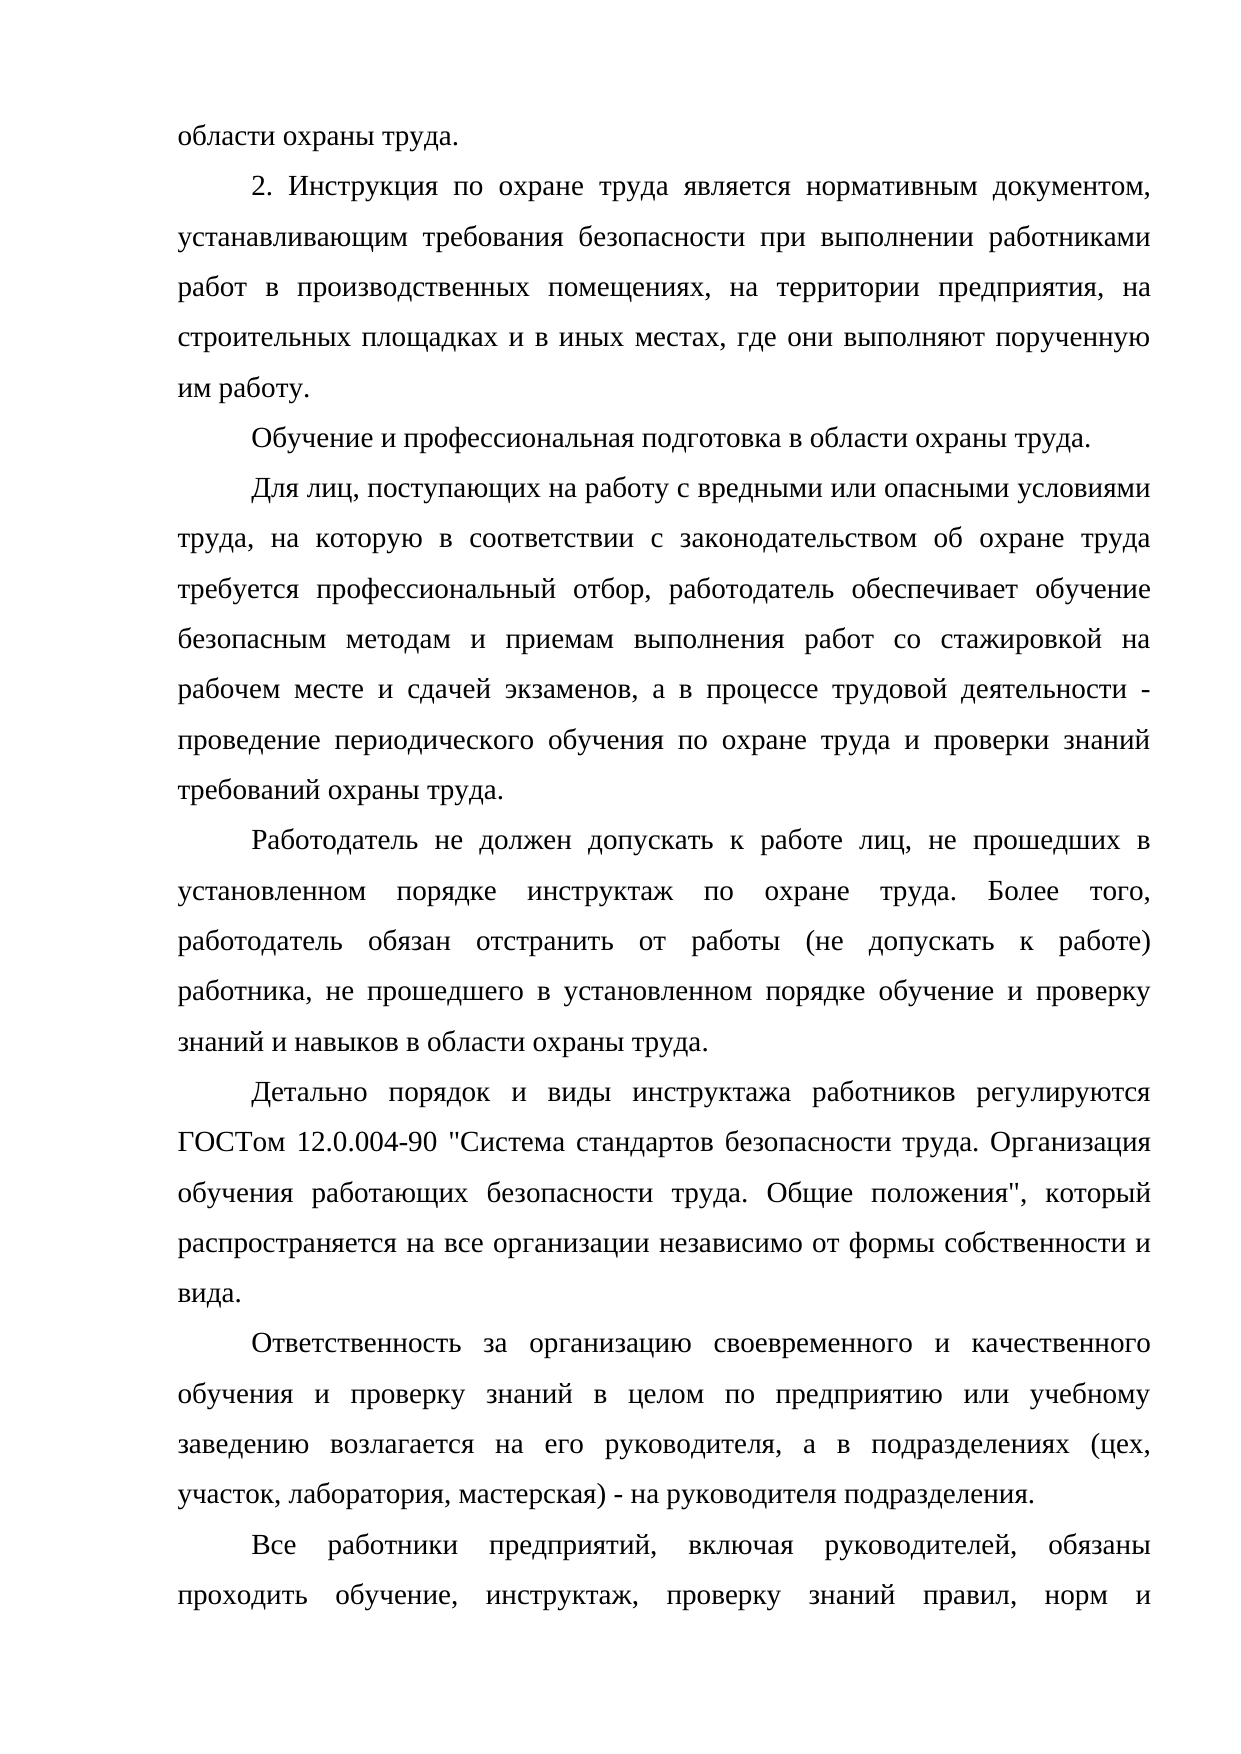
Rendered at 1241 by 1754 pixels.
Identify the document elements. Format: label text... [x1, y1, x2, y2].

text Обучение и профессиональная подготовка в области охраны труда. [177, 420, 1152, 453]
text Для лиц, поступающих на работу с вредными или опасными условиями труда, на которую в соответствии с законодательством об охране труда требуется профессиональный отбор, работодатель обеспечивает обучение безопасным методам и приемам выполнения работ со стажировкой на рабочем месте и сдачей экзаменов, а в процессе трудовой деятельности - проведение периодического обучения по охране труда и проверки знаний требований охраны труда. [177, 470, 1152, 806]
text Работодатель не должен допускать к работе лиц, не прошедших в установленном порядке инструктаж по охране труда. Более того, работодатель обязан отстранить от работы (не допускать к работе) работника, не прошедшего в установленном порядке обучение и проверку знаний и навыков в области охраны труда. [177, 822, 1152, 1057]
text Ответственность за организацию своевременного и качественного обучения и проверку знаний в целом по предприятию или учебному заведению возлагается на его руководителя, а в подразделениях (цех, участок, лаборатория, мастерская) - на руководителя подразделения. [177, 1326, 1152, 1510]
text 2. Инструкция по охране труда является нормативным документом, устанавливающим требования безопасности при выполнении работниками работ в производственных помещениях, на территории предприятия, на строительных площадках и в иных местах, где они выполняют порученную им работу. [177, 168, 1152, 403]
text Детально порядок и виды инструктажа работников регулируются ГОСТом 12.0.004-90 "Система стандартов безопасности труда. Организация обучения работающих безопасности труда. Общие положения", который распространяется на все организации независимо от формы собственности и вида. [177, 1074, 1152, 1309]
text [177, 118, 1152, 152]
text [177, 1527, 1152, 1611]
